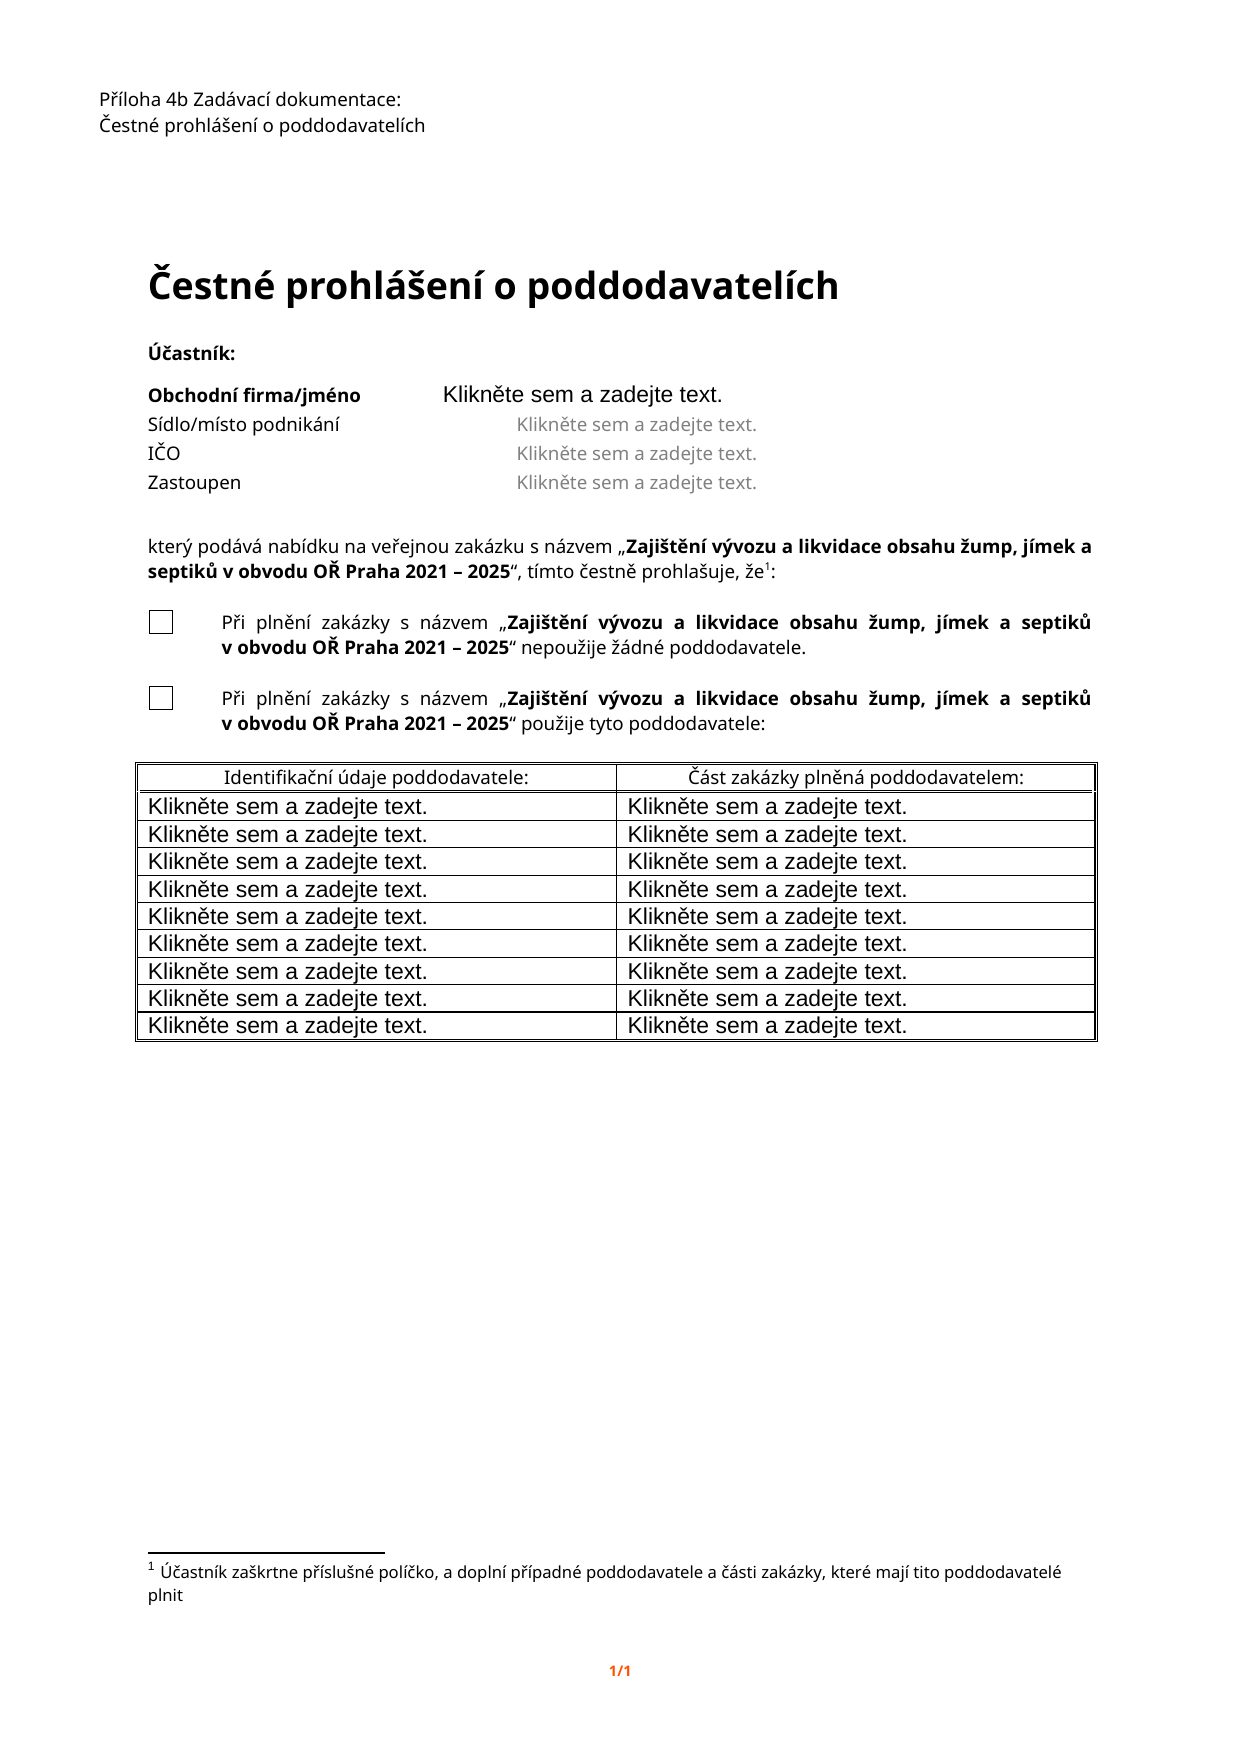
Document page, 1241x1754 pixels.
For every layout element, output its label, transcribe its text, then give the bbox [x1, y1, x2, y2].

text Zastoupen [148, 466, 1093, 495]
text IČO [148, 437, 1093, 466]
text Obchodní firma/jméno [148, 379, 1093, 408]
table_header Část zakázky plněná poddodavatelem: [617, 765, 1094, 790]
text Při plnění zakázky s názvem „Zajištění vývozu a likvidace obsahu žump, jímek a septiků v obvodu OŘ Praha 2021 – 2025“ nepoužije žádné poddodavatele. [148, 609, 1093, 660]
text Při plnění zakázky s názvem „Zajištění vývozu a likvidace obsahu žump, jímek a septiků v obvodu OŘ Praha 2021 – 2025“ použije tyto poddodavatele: [148, 685, 1093, 736]
text který podává nabídku na veřejnou zakázku s názvem „Zajištění vývozu a likvidace obsahu žump, jímek a septiků v obvodu OŘ Praha 2021 – 2025“, tímto čestně prohlašuje, že: [148, 533, 1093, 584]
text Účastník: [148, 336, 1093, 367]
text Sídlo/místo podnikání [148, 408, 1093, 437]
title Čestné prohlášení o poddodavatelích [148, 259, 1093, 311]
table_header Identifikační údaje poddodavatele: [138, 765, 616, 790]
